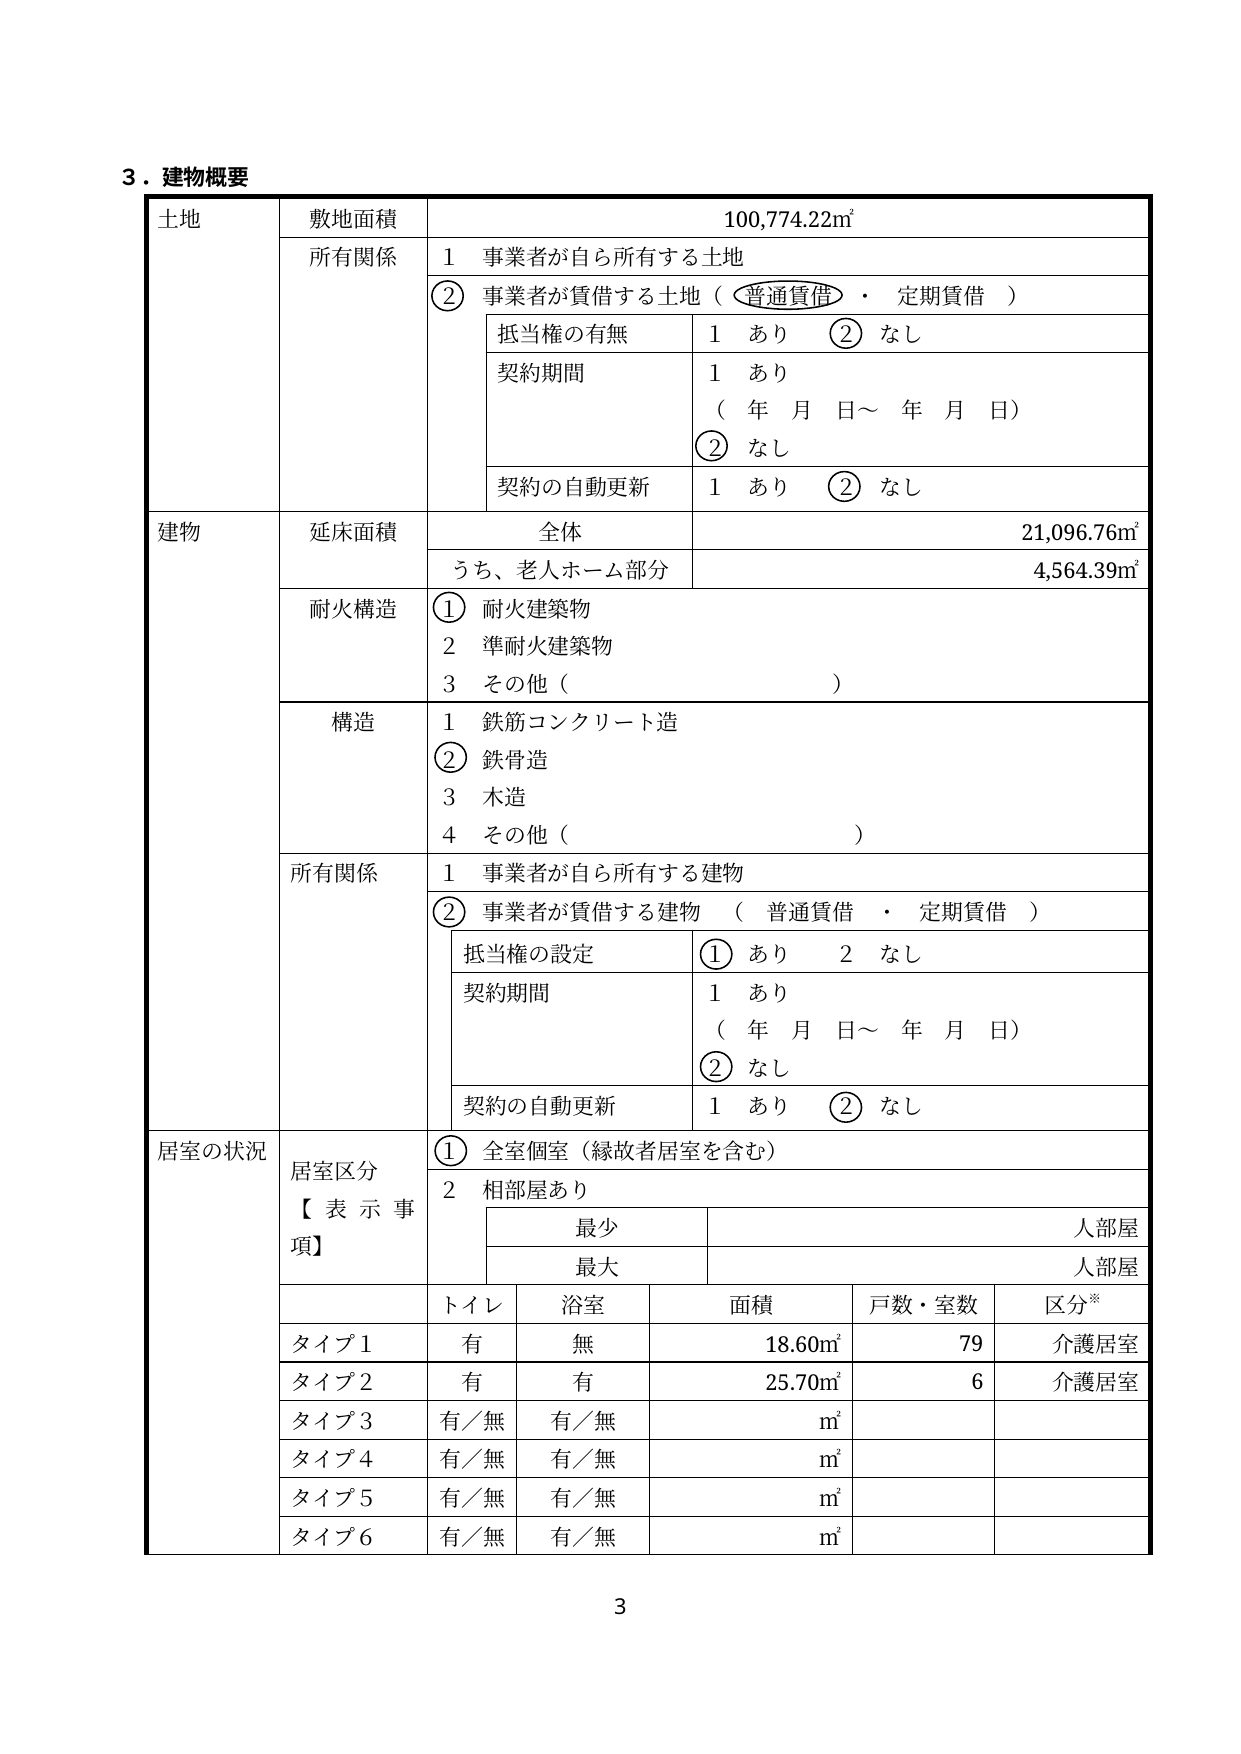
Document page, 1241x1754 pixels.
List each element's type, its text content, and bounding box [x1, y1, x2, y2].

table_cell タイプ３ [280, 1401, 427, 1438]
table_cell [853, 1517, 994, 1554]
table_cell 契約の自動更新 [452, 1086, 692, 1130]
table_cell ２ 事業者が賃借する建物 （ 普通賃借 ・ 定期賃借 ） [428, 892, 1148, 929]
table_cell 最大 [487, 1247, 707, 1284]
table_cell 有／無 [428, 1517, 516, 1554]
table_cell [853, 1401, 994, 1438]
table_cell 所有関係 [280, 238, 427, 511]
table_cell [853, 1478, 994, 1516]
table_cell １ 鉄筋コンクリート造 ２ 鉄骨造 ３ 木造 ４ その他（ ） [428, 703, 1148, 852]
table_cell 延床面積 [280, 512, 427, 588]
table_cell １ あり （ 年 月 日～ 年 月 日） ２ なし [693, 973, 1148, 1085]
table_cell タイプ４ [280, 1440, 427, 1477]
table_cell 79 [853, 1324, 994, 1361]
table_cell タイプ５ [280, 1478, 427, 1516]
table_cell タイプ６ [280, 1517, 427, 1554]
table_cell １ あり ２ なし [693, 467, 1148, 511]
table_cell １ あり ２ なし [693, 1086, 1148, 1130]
table_cell 人部屋 [708, 1247, 1148, 1284]
table_cell １ 全室個室（縁故者居室を含む） [428, 1131, 1148, 1169]
table_cell 契約期間 [452, 973, 692, 1085]
table_cell １ あり ２ なし [693, 931, 1148, 972]
table_cell 4,564.39㎡ [693, 550, 1148, 588]
table_cell ㎡ [650, 1478, 852, 1516]
table_cell タイプ２ [280, 1363, 427, 1400]
table_cell 耐火構造 [280, 589, 427, 701]
table_cell [995, 1517, 1148, 1554]
table_cell 21,096.76㎡ [693, 512, 1148, 549]
table_cell ㎡ [650, 1517, 852, 1554]
table_cell 有／無 [517, 1517, 649, 1554]
table_cell 介護居室 [995, 1363, 1148, 1400]
table_cell 区分※ [995, 1285, 1148, 1323]
table_cell 契約の自動更新 [487, 467, 692, 511]
text ３．建物概要 [118, 157, 1122, 194]
table_cell 介護居室 [995, 1324, 1148, 1361]
table_cell タイプ１ [280, 1324, 427, 1361]
table_cell １ あり （ 年 月 日～ 年 月 日） ２ なし [693, 353, 1148, 466]
table_cell 有 [428, 1363, 516, 1400]
table_cell 有／無 [428, 1440, 516, 1477]
table_cell 最少 [487, 1208, 707, 1246]
table_cell [428, 934, 451, 1130]
table_cell 建物 [149, 512, 279, 1130]
table_cell 有／無 [517, 1478, 649, 1516]
table_cell 6 [853, 1363, 994, 1400]
table_header 100,774.22㎡ [428, 199, 1148, 237]
table_cell 構造 [280, 703, 427, 852]
table_cell [280, 1285, 427, 1323]
table_cell ㎡ [650, 1440, 852, 1477]
table_cell １ 事業者が自ら所有する土地 [428, 238, 1148, 275]
table_cell 居室区分 【表示事項】 [280, 1131, 427, 1284]
table_cell うち、老人ホーム部分 [428, 550, 692, 588]
table_cell [428, 314, 486, 511]
table_cell 18.60㎡ [650, 1324, 852, 1361]
table_cell 抵当権の設定 [452, 931, 692, 972]
table_cell ２ 事業者が賃借する土地（ 普通賃借 ・ 定期賃借 ） [428, 276, 1148, 314]
table_cell 有／無 [517, 1401, 649, 1438]
table_cell [428, 1207, 486, 1284]
table_cell １ 事業者が自ら所有する建物 [428, 854, 1148, 891]
table_cell 25.70㎡ [650, 1363, 852, 1400]
table_cell [995, 1401, 1148, 1438]
table_cell 契約期間 [487, 353, 692, 466]
table_cell 有／無 [517, 1440, 649, 1477]
table_cell 全体 [428, 512, 692, 549]
table_cell ㎡ [650, 1401, 852, 1438]
table_cell 有 [428, 1324, 516, 1361]
table_cell [853, 1440, 994, 1477]
table_cell 人部屋 [708, 1208, 1148, 1246]
table_cell 無 [517, 1324, 649, 1361]
table_cell 抵当権の有無 [487, 315, 692, 352]
table_cell 有 [517, 1363, 649, 1400]
table_cell 面積 [650, 1285, 852, 1323]
table_cell ２ 相部屋あり [428, 1170, 1148, 1207]
table_cell １ 耐火建築物 ２ 準耐火建築物 ３ その他（ ） [428, 589, 1148, 701]
table_cell 所有関係 [280, 854, 427, 1130]
table_cell 有／無 [428, 1401, 516, 1438]
table_cell 浴室 [517, 1285, 649, 1323]
table_cell 居室の状況 [149, 1131, 279, 1554]
table_header 敷地面積 [280, 199, 427, 237]
table_cell 戸数・室数 [853, 1285, 994, 1323]
table_cell [995, 1440, 1148, 1477]
table_cell トイレ [428, 1285, 516, 1323]
table_header 土地 [149, 199, 279, 511]
table_cell １ あり ２ なし [693, 315, 1148, 352]
table_cell [995, 1478, 1148, 1516]
table_cell 有／無 [428, 1478, 516, 1516]
